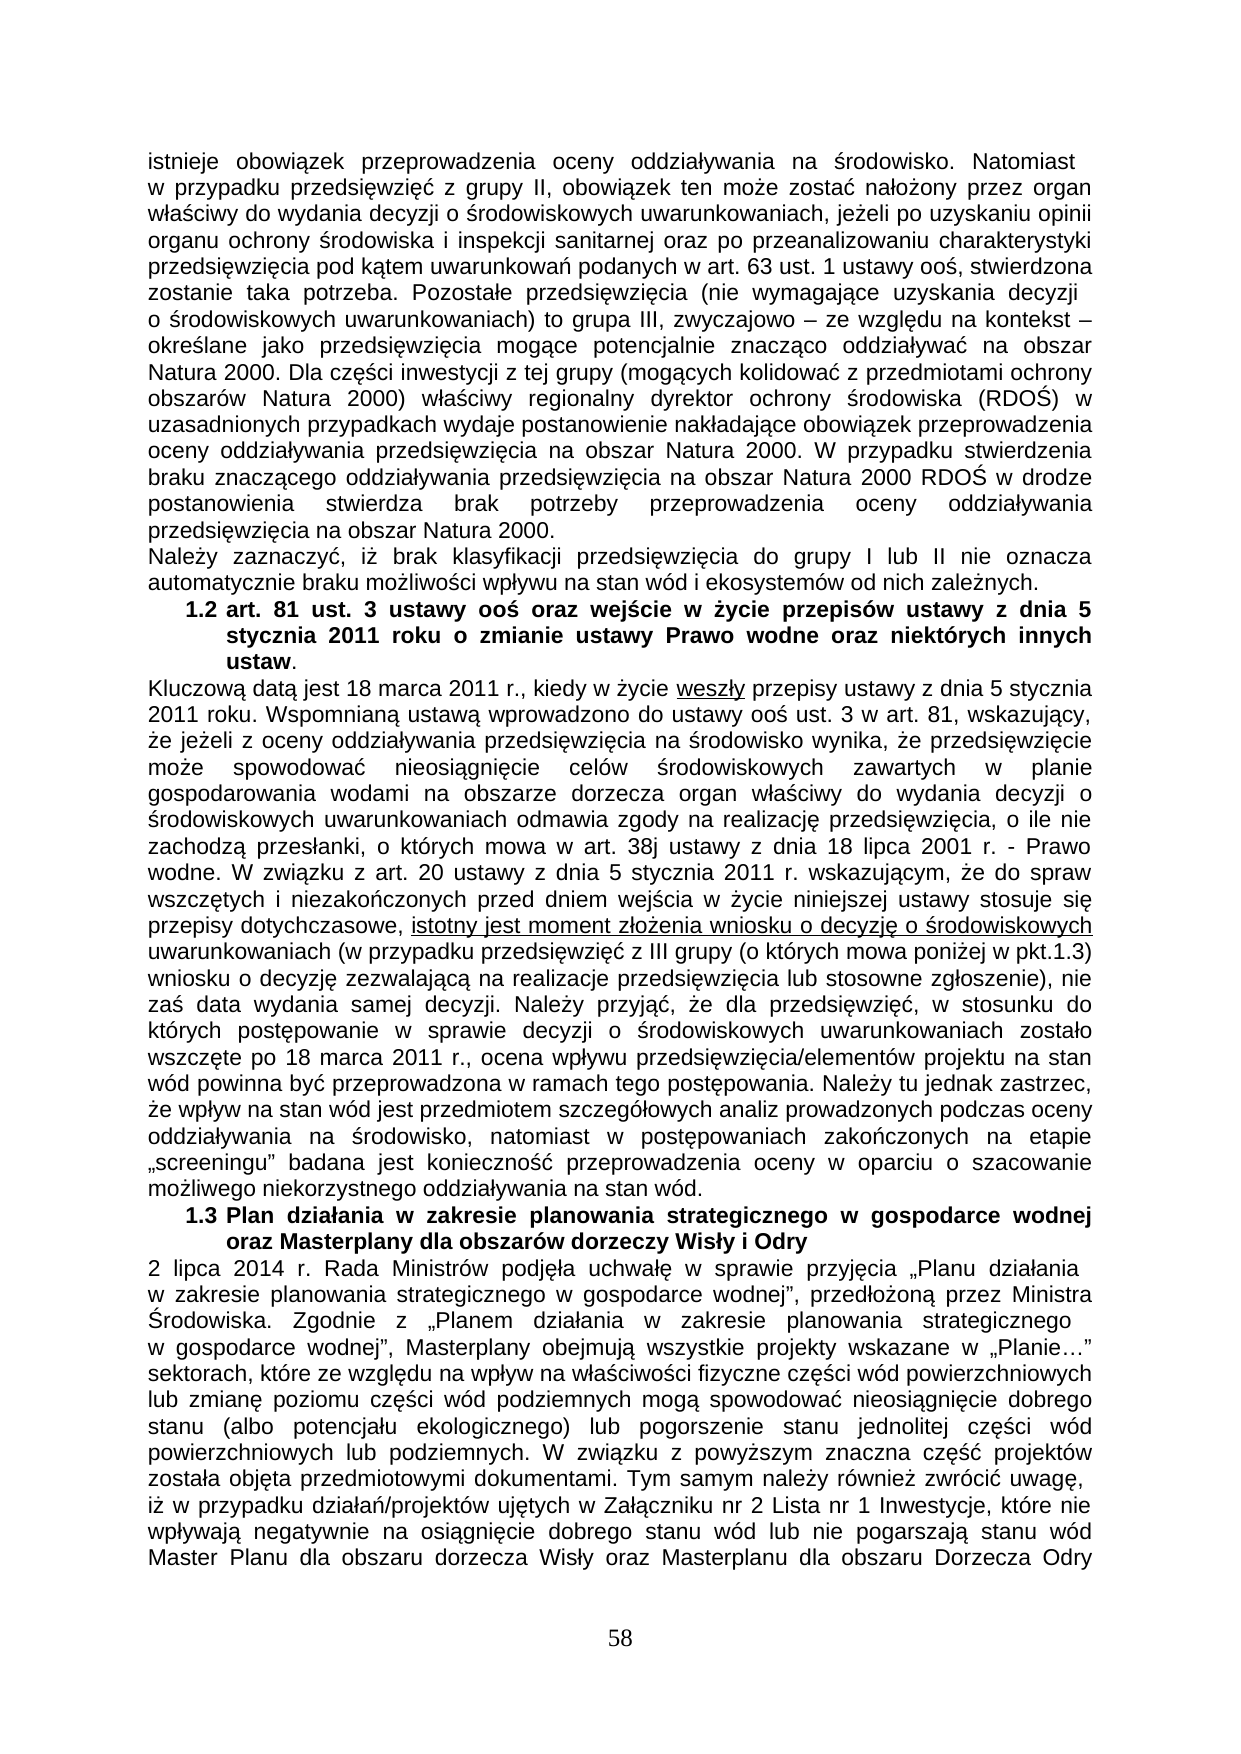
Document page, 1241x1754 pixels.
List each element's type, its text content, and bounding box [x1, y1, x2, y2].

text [148, 148, 1093, 543]
list Plan działania w zakresie planowania strategicznego w gospodarce wodnej oraz Masterplany dla obszarów dorzeczy Wisły i Odry [185, 1202, 1093, 1254]
text Kluczową datą jest 18 marca 2011 r., kiedy w życie weszły przepisy ustawy z dnia 5 stycznia 2011 roku. Wspomnianą ustawą wprowadzono do ustawy ooś ust. 3 w art. 81, wskazujący, że jeżeli z oceny oddziaływania przedsięwzięcia na środowisko wynika, że przedsięwzięcie może spowodować nieosiągnięcie celów środowiskowych zawartych w planie gospodarowania wodami na obszarze dorzecza organ właściwy do wydania decyzji o środowiskowych uwarunkowaniach odmawia zgody na realizację przedsięwzięcia, o ile nie zachodzą przesłanki, o których mowa w art. 38j ustawy z dnia 18 lipca 2001 r. - Prawo wodne. W związku z art. 20 ustawy z dnia 5 stycznia 2011 r. wskazującym, że do spraw wszczętych i niezakończonych przed dniem wejścia w życie niniejszej ustawy stosuje się przepisy dotychczasowe, istotny jest moment złożenia wniosku o decyzję o środowiskowych uwarunkowaniach (w przypadku przedsięwzięć z III grupy (o których mowa poniżej w pkt.1.3) wniosku o decyzję zezwalającą na realizacje przedsięwzięcia lub stosowne zgłoszenie), nie zaś data wydania samej decyzji. Należy przyjąć, że dla przedsięwzięć, w stosunku do których postępowanie w sprawie decyzji o środowiskowych uwarunkowaniach zostało wszczęte po 18 marca 2011 r., ocena wpływu przedsięwzięcia/elementów projektu na stan wód powinna być przeprowadzona w ramach tego postępowania. Należy tu jednak zastrzec, że wpływ na stan wód jest przedmiotem szczegółowych analiz prowadzonych podczas oceny oddziaływania na środowisko, natomiast w postępowaniach zakończonych na etapie „screeningu” badana jest konieczność przeprowadzenia oceny w oparciu o szacowanie możliwego niekorzystnego oddziaływania na stan wód. [148, 675, 1093, 1202]
list art. 81 ust. 3 ustawy ooś oraz wejście w życie przepisów ustawy z dnia 5 stycznia 2011 roku o zmianie ustawy Prawo wodne oraz niektórych innych ustaw. [185, 596, 1093, 675]
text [148, 1254, 1093, 1571]
text Należy zaznaczyć, iż brak klasyfikacji przedsięwzięcia do grupy I lub II nie oznacza automatycznie braku możliwości wpływu na stan wód i ekosystemów od nich zależnych. [148, 543, 1093, 596]
